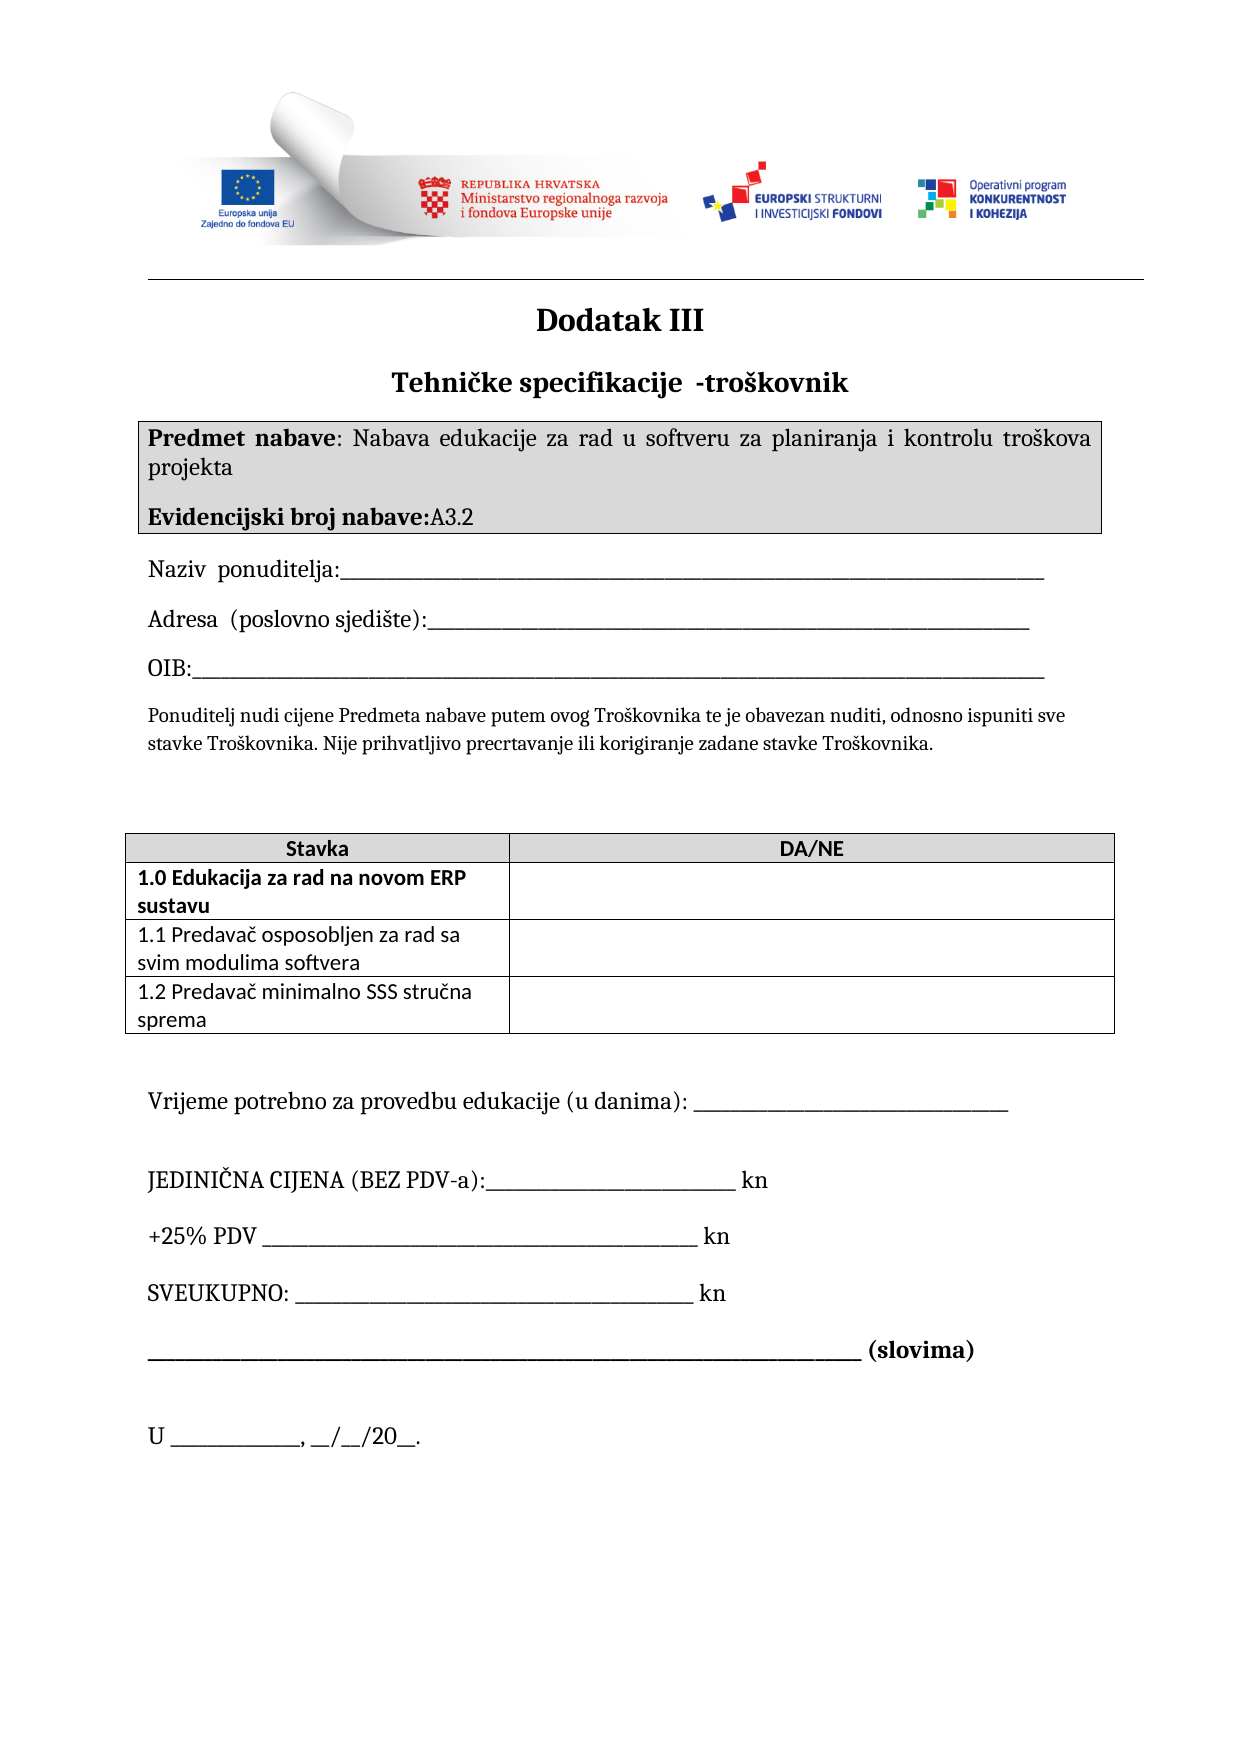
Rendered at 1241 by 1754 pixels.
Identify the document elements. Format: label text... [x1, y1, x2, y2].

table_cell [510, 863, 1114, 919]
text OIB:____________________________________________________________________________________________ [148, 654, 1093, 683]
text Adresa (poslovno sjedište):_________________________________________________________________ [148, 605, 1093, 633]
text JEDINIČNA CIJENA (BEZ PDV-a):___________________________ kn [148, 1166, 1093, 1194]
table_cell [510, 977, 1114, 1033]
text Tehničke specifikacije -troškovnik [148, 367, 1093, 400]
table_header Stavka [126, 834, 509, 862]
picture [173, 86, 1078, 263]
text SVEUKUPNO: ___________________________________________ kn [148, 1279, 1093, 1308]
text Evidencijski broj nabave:A3.2 [139, 499, 1101, 533]
text Dodatak III [148, 280, 1093, 340]
text Naziv ponuditelja:____________________________________________________________________________ [148, 555, 1093, 584]
text U ______________, __/__/20__. [148, 1422, 1093, 1451]
table_cell 1.0 Edukacija za rad na novom ERP sustavu [126, 863, 509, 919]
table_cell [510, 920, 1114, 976]
table_header DA/NE [510, 834, 1114, 862]
text Ponuditelj nudi cijene Predmeta nabave putem ovog Troškovnika te je obavezan nuditi, odnosno ispuniti sve stavke Troškovnika. Nije prihvatljivo precrtavanje ili korigiranje zadane stavke Troškovnika. [148, 704, 1093, 755]
text Dodatak III [148, 148, 1093, 279]
table_cell 1.1 Predavač osposobljen za rad sa svim modulima softvera [126, 920, 509, 976]
text Predmet nabave: Nabava edukacije za rad u softveru za planiranja i kontrolu troškova projekta [139, 422, 1101, 482]
text +25% PDV _______________________________________________ kn [148, 1222, 1093, 1251]
text Vrijeme potrebno za provedbu edukacije (u danima): __________________________________ [148, 1087, 1093, 1145]
text _____________________________________________________________________________ (slovima) [148, 1336, 1093, 1364]
table_cell 1.2 Predavač minimalno SSS stručna sprema [126, 977, 509, 1033]
